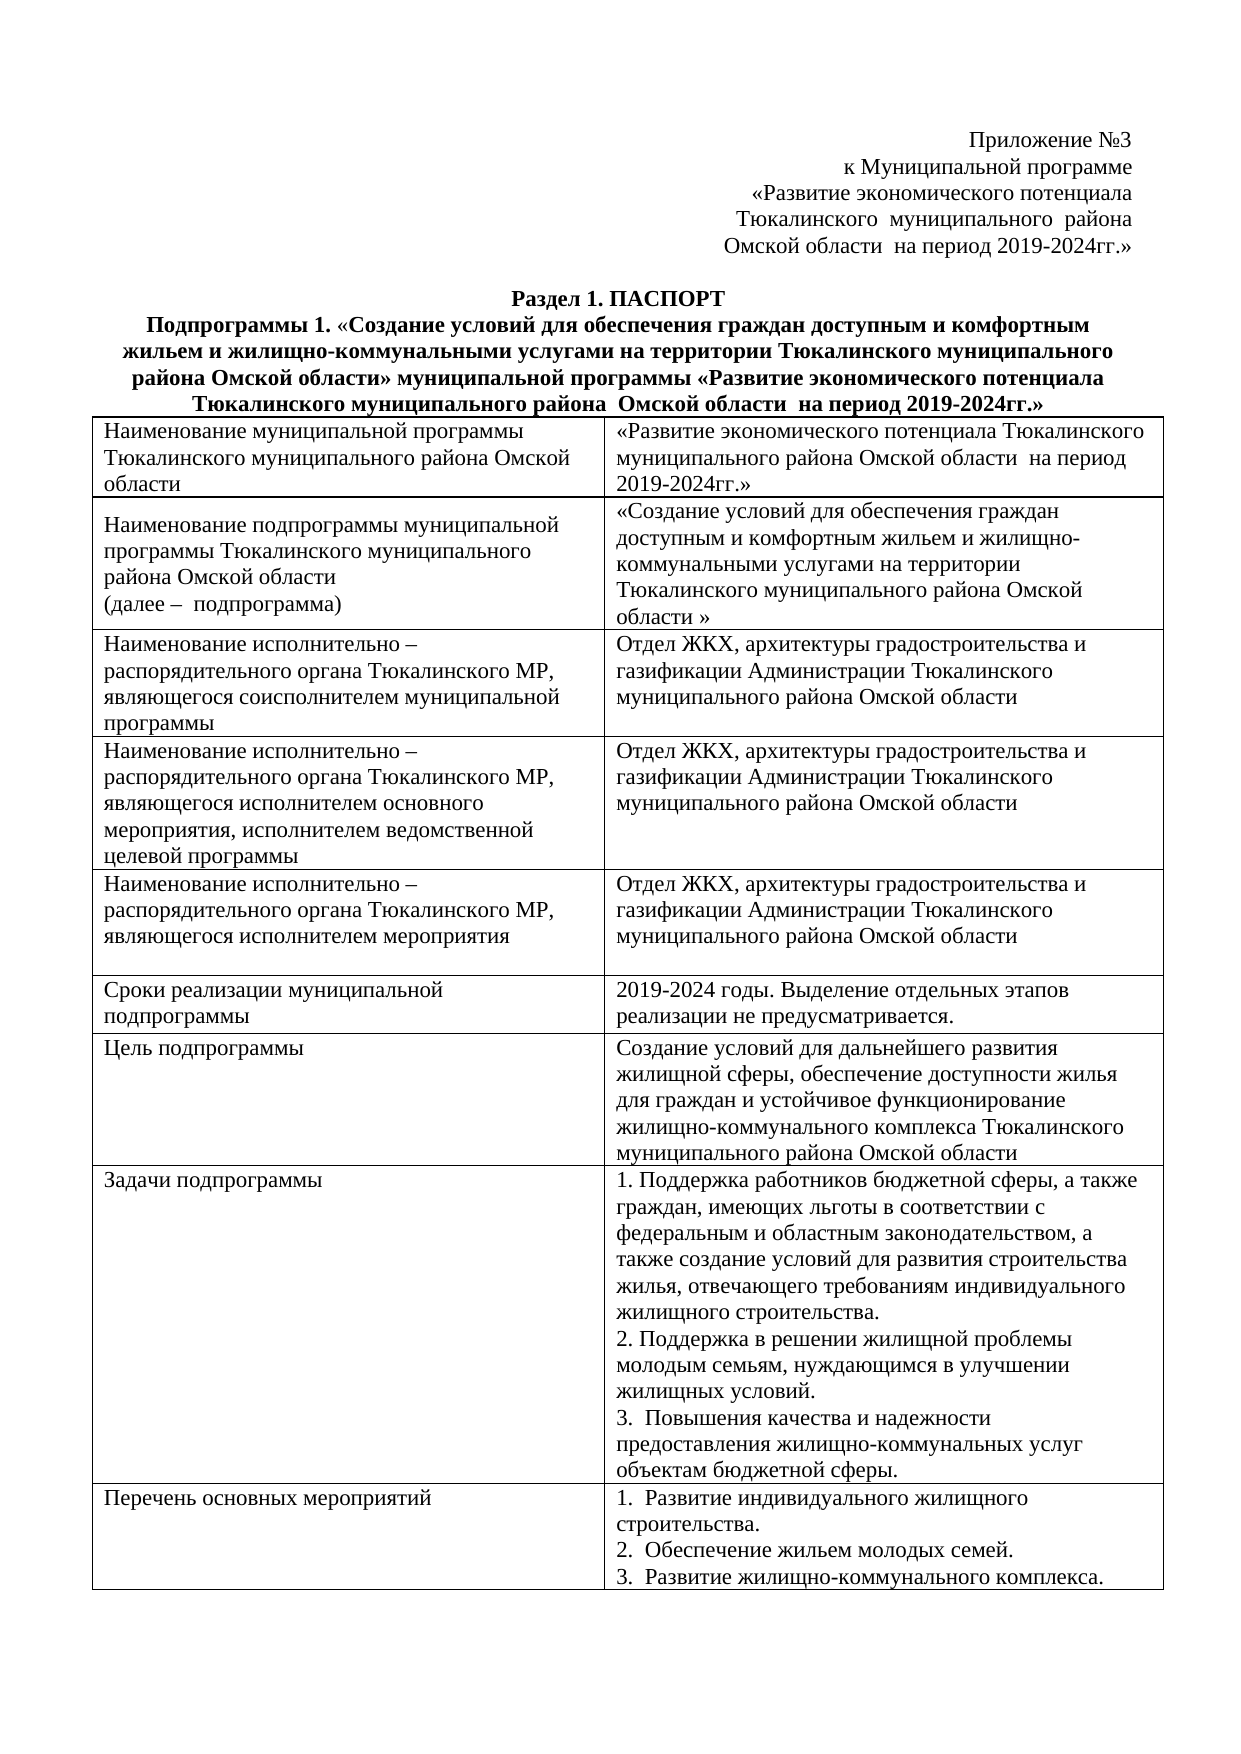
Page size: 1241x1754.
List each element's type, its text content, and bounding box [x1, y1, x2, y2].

table_cell Задачи подпрограммы [93, 1166, 604, 1483]
table_cell 1. Поддержка работников бюджетной сферы, а также граждан, имеющих льготы в соответствии с федеральным и областным законодательством, а также создание условий для развития строительства жилья, отвечающего требованиям индивидуального жилищного строительства. 2. Поддержка в решении жилищной проблемы молодым семьям, нуждающимся в улучшении жилищных условий. 3. Повышения качества и надежности предоставления жилищно-коммунальных услуг объектам бюджетной сферы. [605, 1166, 1163, 1483]
table_cell «Создание условий для обеспечения граждан доступным и комфортным жильем и жилищно-коммунальными услугами на территории Тюкалинского муниципального района Омской области » [605, 498, 1163, 629]
table_cell 2019-2024 годы. Выделение отдельных этапов реализации не предусматривается. [605, 976, 1163, 1033]
table_header «Развитие экономического потенциала Тюкалинского муниципального района Омской области на период 2019-2024гг.» [605, 418, 1163, 496]
table_cell Создание условий для дальнейшего развития жилищной сферы, обеспечение доступности жилья для граждан и устойчивое функционирование жилищно-коммунального комплекса Тюкалинского муниципального района Омской области [605, 1034, 1163, 1165]
table_cell Перечень основных мероприятий [93, 1484, 604, 1589]
table_cell 1. Развитие индивидуального жилищного строительства. 2. Обеспечение жильем молодых семей. 3. Развитие жилищно-коммунального комплекса. [605, 1484, 1163, 1589]
table_cell Цель подпрограммы [93, 1034, 604, 1165]
table_cell Наименование подпрограммы муниципальной программы Тюкалинского муниципального района Омской области (далее – подпрограмма) [93, 498, 604, 629]
table_header Наименование муниципальной программы Тюкалинского муниципального района Омской области [93, 418, 604, 496]
table_cell Сроки реализации муниципальной подпрограммы [93, 976, 604, 1033]
table_cell Наименование исполнительно – распорядительного органа Тюкалинского МР, являющегося исполнителем мероприятия [93, 870, 604, 975]
table_cell Отдел ЖКХ, архитектуры градостроительства и газификации Администрации Тюкалинского муниципального района Омской области [605, 630, 1163, 736]
text «Развитие экономического потенциала [103, 179, 1132, 206]
text Подпрограммы 1. «Создание условий для обеспечения граждан доступным и комфортным жильем и жилищно-коммунальными услугами на территории Тюкалинского муниципального района Омской области» муниципальной программы «Развитие экономического потенциала Тюкалинского муниципального района Омской области на период 2019-2024гг.» [103, 311, 1132, 416]
table_cell Отдел ЖКХ, архитектуры градостроительства и газификации Администрации Тюкалинского муниципального района Омской области [605, 870, 1163, 975]
text Приложение №3 [103, 126, 1132, 153]
text Раздел 1. ПАСПОРТ [103, 284, 1132, 311]
text Тюкалинского муниципального района [103, 206, 1132, 232]
text к Муниципальной программе [103, 153, 1132, 179]
text Омской области на период 2019-2024гг.» [103, 232, 1132, 258]
table_cell Наименование исполнительно – распорядительного органа Тюкалинского МР, являющегося соисполнителем муниципальной программы [93, 630, 604, 736]
table_cell Наименование исполнительно – распорядительного органа Тюкалинского МР, являющегося исполнителем основного мероприятия, исполнителем ведомственной целевой программы [93, 737, 604, 868]
table_cell Отдел ЖКХ, архитектуры градостроительства и газификации Администрации Тюкалинского муниципального района Омской области [605, 737, 1163, 868]
